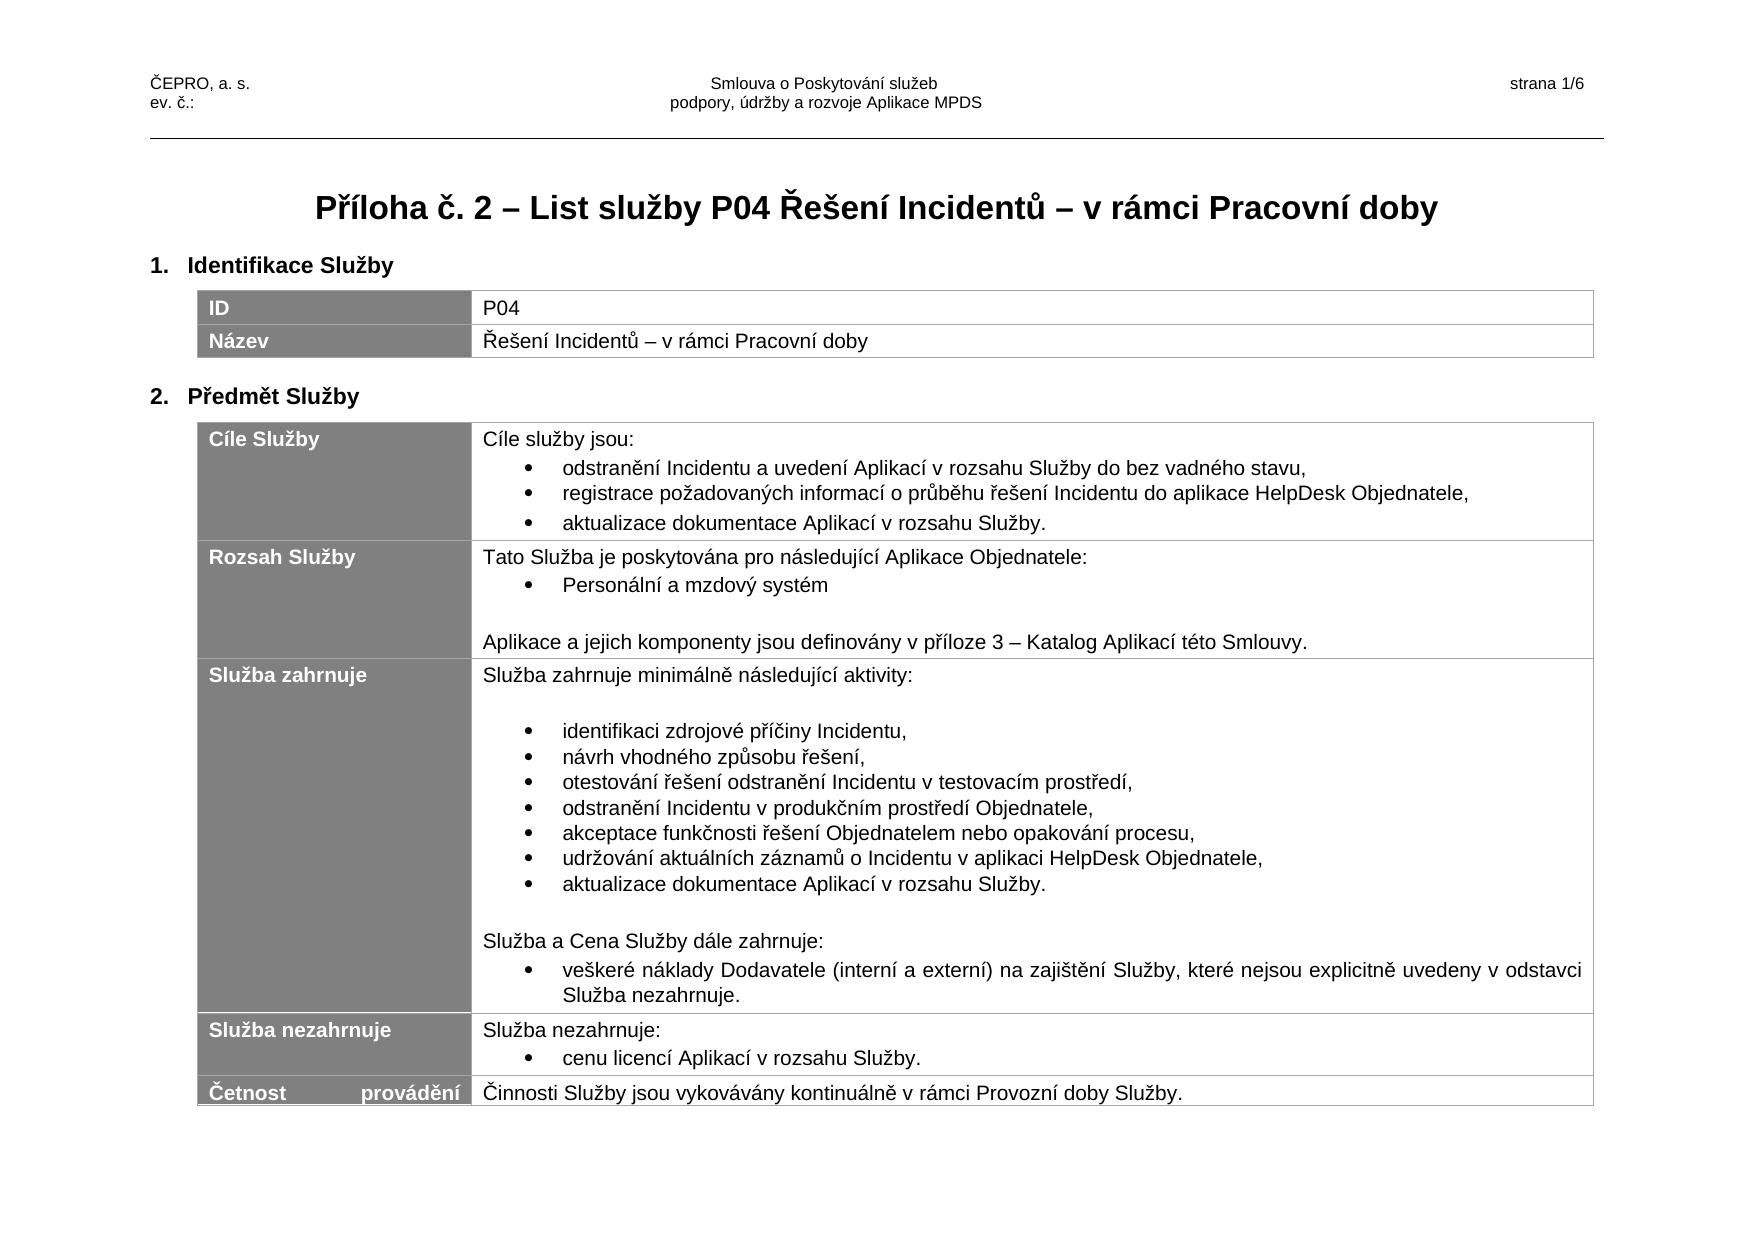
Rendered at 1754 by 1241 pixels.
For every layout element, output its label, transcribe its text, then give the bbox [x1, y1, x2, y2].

table_header Cíle Služby [198, 423, 471, 540]
table_cell Služba zahrnuje [198, 659, 471, 1012]
list Předmět Služby [150, 383, 1604, 409]
table_header P04 [472, 291, 1593, 324]
table_header Cíle služby jsou: odstranění Incidentu a uvedení Aplikací v rozsahu Služby do bez vadného stavu, registrace požadovaných informací o průběhu řešení Incidentu do aplikace HelpDesk Objednatele, aktualizace dokumentace Aplikací v rozsahu Služby. [472, 423, 1593, 540]
table_header ID [198, 291, 471, 324]
table_cell Služba nezahrnuje [198, 1014, 471, 1075]
table_cell Tato Služba je poskytována pro následující Aplikace Objednatele: Personální a mzdový systém Aplikace a jejich komponenty jsou definovány v příloze 3 – Katalog Aplikací této Smlouvy. [472, 541, 1593, 658]
table_cell Služba nezahrnuje: cenu licencí Aplikací v rozsahu Služby. [472, 1014, 1593, 1075]
list Identifikace Služby [150, 252, 1604, 278]
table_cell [472, 1076, 1593, 1104]
table_cell Řešení Incidentů – v rámci Pracovní doby [472, 325, 1593, 357]
table_cell Název [198, 325, 471, 357]
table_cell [198, 1076, 471, 1104]
table_cell Rozsah Služby [198, 541, 471, 658]
table_cell Služba zahrnuje minimálně následující aktivity: identifikaci zdrojové příčiny Incidentu, návrh vhodného způsobu řešení, otestování řešení odstranění Incidentu v testovacím prostředí, odstranění Incidentu v produkčním prostředí Objednatele, akceptace funkčnosti řešení Objednatelem nebo opakování procesu, udržování aktuálních záznamů o Incidentu v aplikaci HelpDesk Objednatele, aktualizace dokumentace Aplikací v rozsahu Služby. Služba a Cena Služby dále zahrnuje: veškeré náklady Dodavatele (interní a externí) na zajištění Služby, které nejsou explicitně uvedeny v odstavci Služba nezahrnuje. [472, 659, 1593, 1012]
subtitle Příloha č. 2 – List služby P04 Řešení Incidentů – v rámci Pracovní doby [150, 188, 1604, 227]
